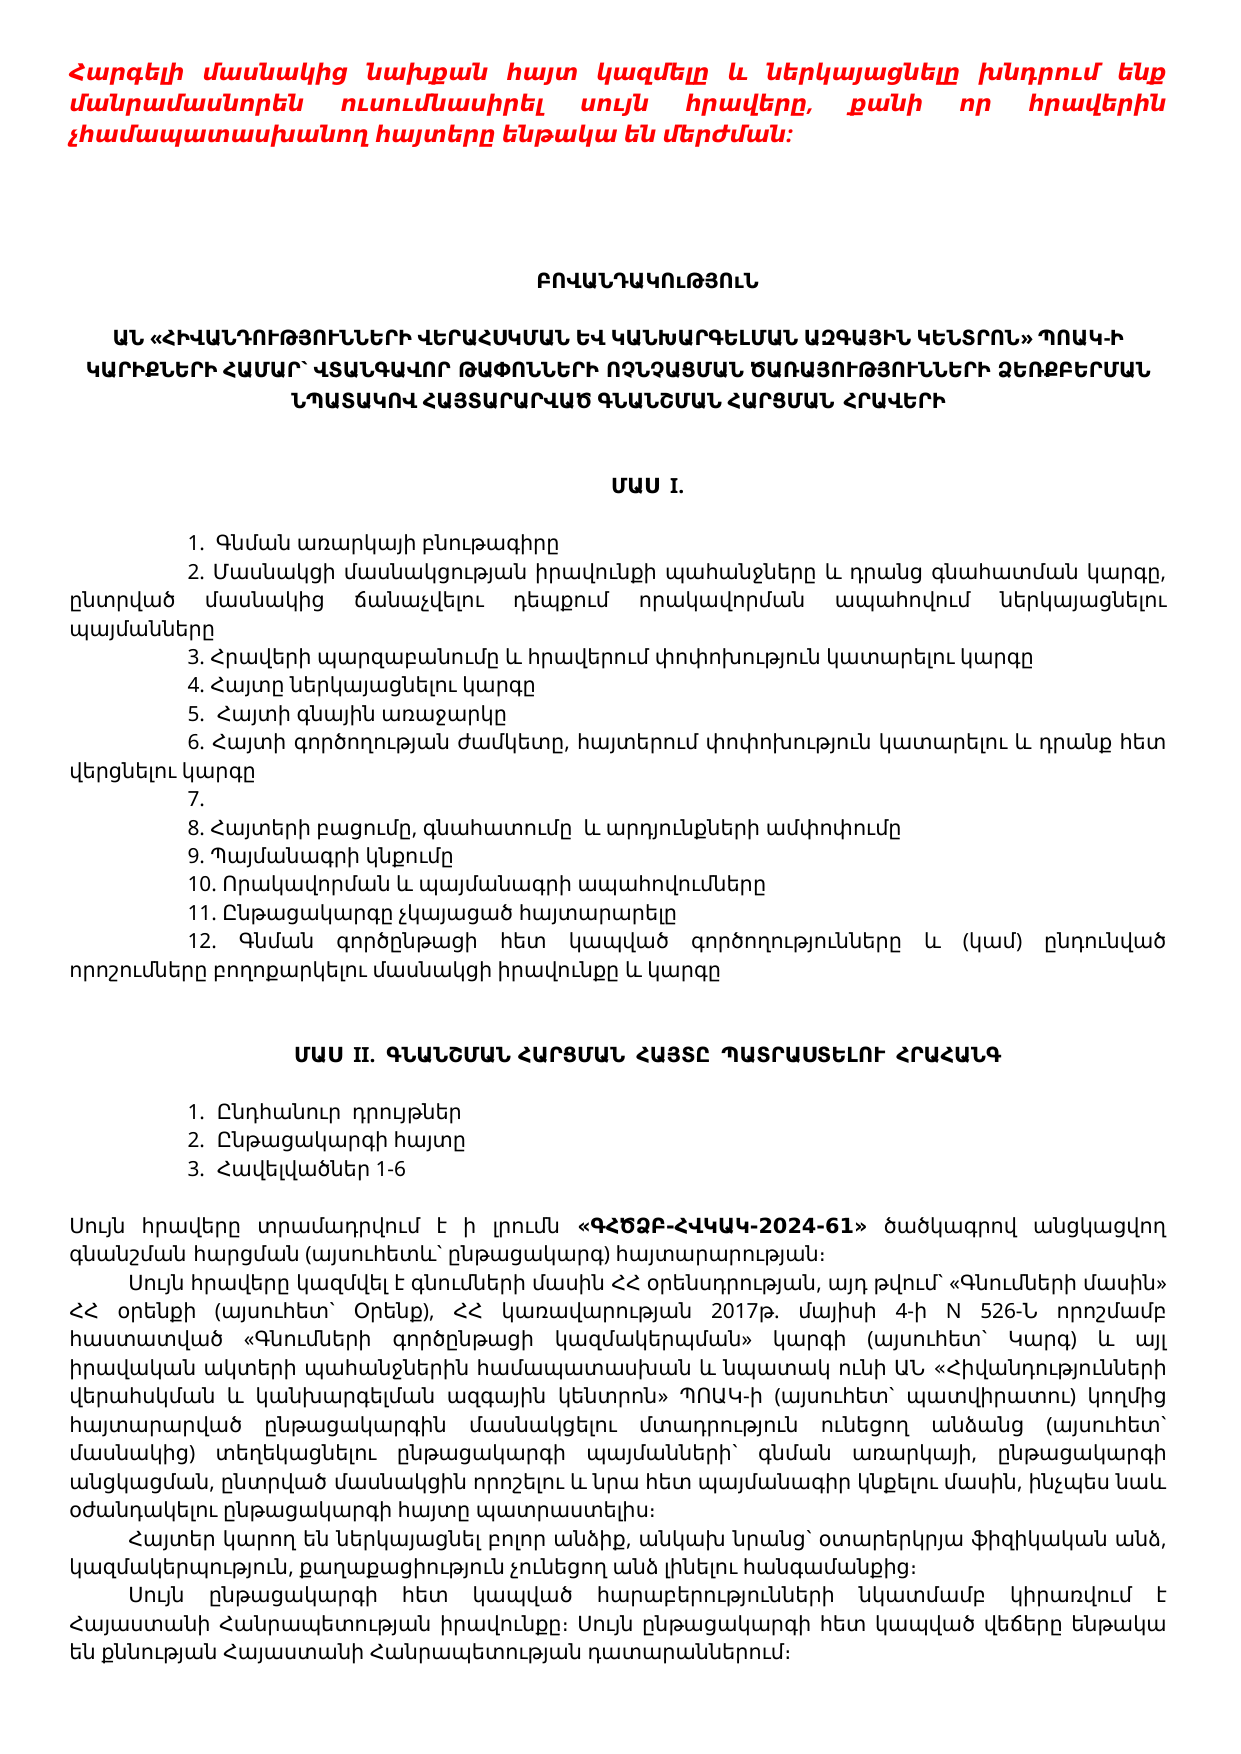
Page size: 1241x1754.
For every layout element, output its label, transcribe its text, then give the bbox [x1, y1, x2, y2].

text 4. Հայտը ներկայացնելու կարգը [69, 671, 1167, 699]
text 3. Հրավերի պարզաբանումը և հրավերում փոփոխություն կատարելու կարգը [69, 642, 1167, 671]
text 2. Ընթացակարգի հայտը [69, 1126, 1167, 1154]
text Սույն հրավերը տրամադրվում է ի լրումն «ԳՀԾՁԲ-ՀՎԿԱԿ-2024-61» ծածկագրով անցկացվող գնանշման հարցման (այսուհետև` ընթացակարգ) հայտարարության։ [69, 1211, 1167, 1268]
text ՄԱՍ II. ԳՆԱՆՇՄԱՆ ՀԱՐՑՄԱՆ ՀԱՅՏԸ ՊԱՏՐԱՍՏԵԼՈՒ ՀՐԱՀԱՆԳ [69, 1040, 1167, 1069]
text 5. Հայտի գնային առաջարկը [69, 699, 1167, 727]
text 8. Հայտերի բացումը, գնահատումը և արդյունքների ամփոփումը [69, 813, 1167, 841]
text 10. Որակավորման և պայմանագրի ապահովումները [69, 869, 1167, 898]
text Հարգելի մասնակից նախքան հայտ կազմելը և ներկայացնելը խնդրում ենք մանրամասնորեն ուսումնասիրել սույն հրավերը, քանի որ հրավերին չհամապատասխանող հայտերը ենթակա են մերժման: [69, 56, 1167, 149]
text 6. Հայտի գործողության ժամկետը, հայտերում փոփոխություն կատարելու և դրանք հետ վերցնելու կարգը [69, 727, 1167, 784]
text 1. Գնման առարկայի բնութագիրը [69, 528, 1167, 557]
text 12. Գնման գործընթացի հետ կապված գործողությունները և (կամ) ընդունված որոշումները բողոքարկելու մասնակցի իրավունքը և կարգը [69, 926, 1167, 983]
text 1. Ընդհանուր դրույթներ [69, 1097, 1167, 1126]
text Հայտեր կարող են ներկայացնել բոլոր անձիք, անկախ նրանց` օտարերկրյա ֆիզիկական անձ, կազմակերպություն, քաղաքացիություն չունեցող անձ լինելու հանգամանքից։ [69, 1524, 1167, 1581]
text ՄԱՍ I. [69, 471, 1167, 500]
text ԲՈՎԱՆԴԱԿՈւԹՅՈւՆ [69, 266, 1167, 294]
text 7. [69, 784, 1167, 813]
text 3. Հավելվածներ 1-6 [69, 1154, 1167, 1182]
text Սույն հրավերը կազմվել է գնումների մասին ՀՀ օրենսդրության, այդ թվում` «Գնումների մասին» ՀՀ օրենքի (այսուհետ` Օրենք), ՀՀ կառավարության 2017թ. մայիսի 4-ի N 526-Ն որոշմամբ հաստատված «Գնումների գործընթացի կազմակերպման» կարգի (այսուհետ` Կարգ) և այլ իրավական ակտերի պահանջներին համապատասխան և նպատակ ունի ԱՆ «Հիվանդությունների վերահսկման և կանխարգելման ազգային կենտրոն» ՊՈԱԿ-ի (այսուհետ` պատվիրատու) կողմից հայտարարված ընթացակարգին մասնակցելու մտադրություն ունեցող անձանց (այսուհետ` մասնակից) տեղեկացնելու ընթացակարգի պայմանների` գնման առարկայի, ընթացակարգի անցկացման, ընտրված մասնակցին որոշելու և նրա հետ պայմանագիր կնքելու մասին, ինչպես նաև օժանդակելու ընթացակարգի հայտը պատրաստելիս։ [69, 1268, 1167, 1524]
text 9. Պայմանագրի կնքումը [69, 841, 1167, 869]
text 11. Ընթացակարգը չկայացած հայտարարելը [69, 898, 1167, 926]
text ԱՆ «ՀԻՎԱՆԴՈՒԹՅՈՒՆՆԵՐԻ ՎԵՐԱՀՍԿՄԱՆ ԵՎ ԿԱՆԽԱՐԳԵԼՄԱՆ ԱԶԳԱՅԻՆ ԿԵՆՏՐՈՆ» ՊՈԱԿ-Ի ԿԱՐԻՔՆԵՐԻ ՀԱՄԱՐ` ՎՏԱՆԳԱՎՈՐ ԹԱՓՈՆՆԵՐԻ ՈՉՆՉԱՑՄԱՆ ԾԱՌԱՅՈՒԹՅՈՒՆՆԵՐԻ ՁԵՌՔԲԵՐՄԱՆ ՆՊԱՏԱԿՈՎ ՀԱՅՏԱՐԱՐՎԱԾ ԳՆԱՆՇՄԱՆ ՀԱՐՑՄԱՆ ՀՐԱՎԵՐԻ [69, 323, 1167, 414]
text 2. Մասնակցի մասնակցության իրավունքի պահանջները և դրանց գնահատման կարգը, ընտրված մասնակից ճանաչվելու դեպքում որակավորման ապահովում ներկայացնելու պայմանները [69, 557, 1167, 642]
text Սույն ընթացակարգի հետ կապված հարաբերությունների նկատմամբ կիրառվում է Հայաստանի Հանրապետության իրավունքը։ Սույն ընթացակարգի հետ կապված վեճերը ենթակա են քննության Հայաստանի Հանրապետության դատարաններում։ [69, 1581, 1167, 1666]
